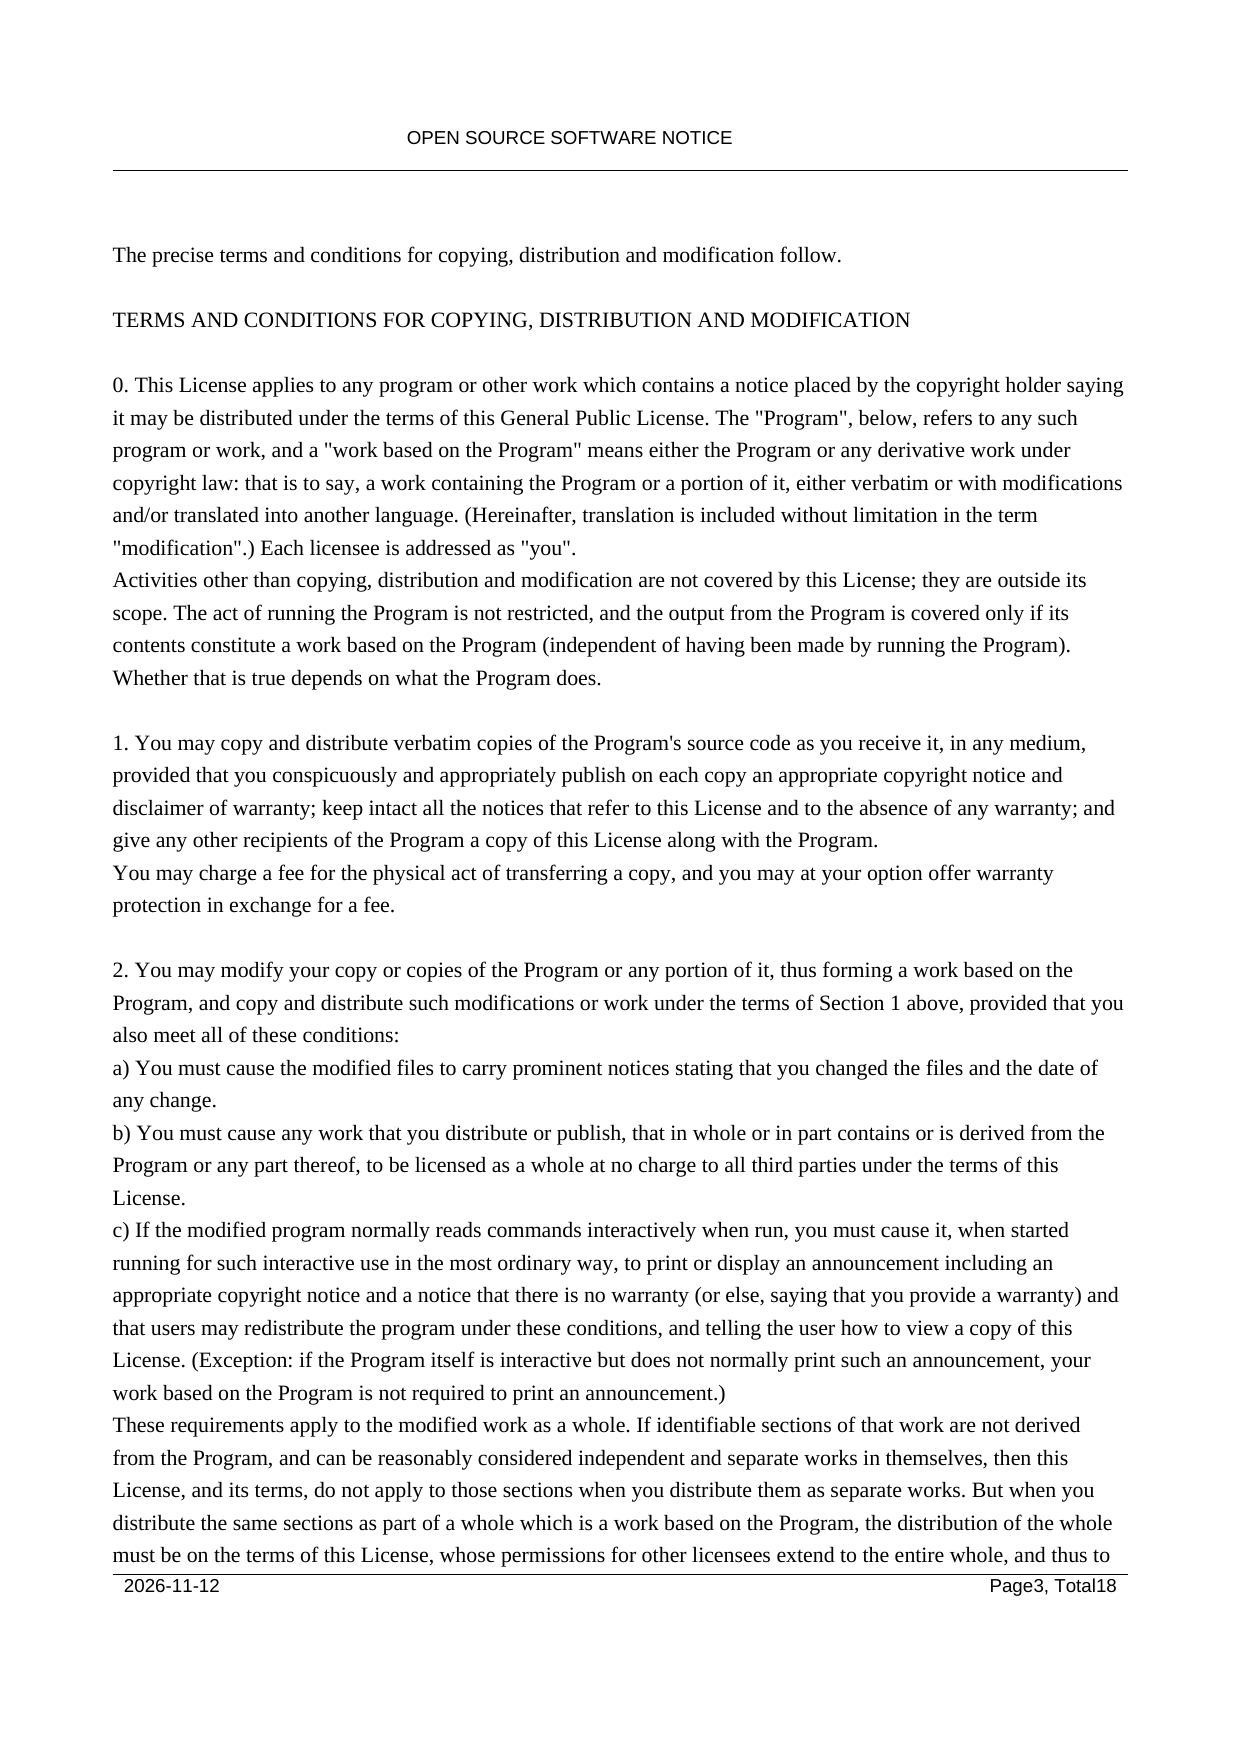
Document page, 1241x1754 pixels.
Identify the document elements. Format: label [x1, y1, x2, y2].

text [112, 206, 1128, 1571]
